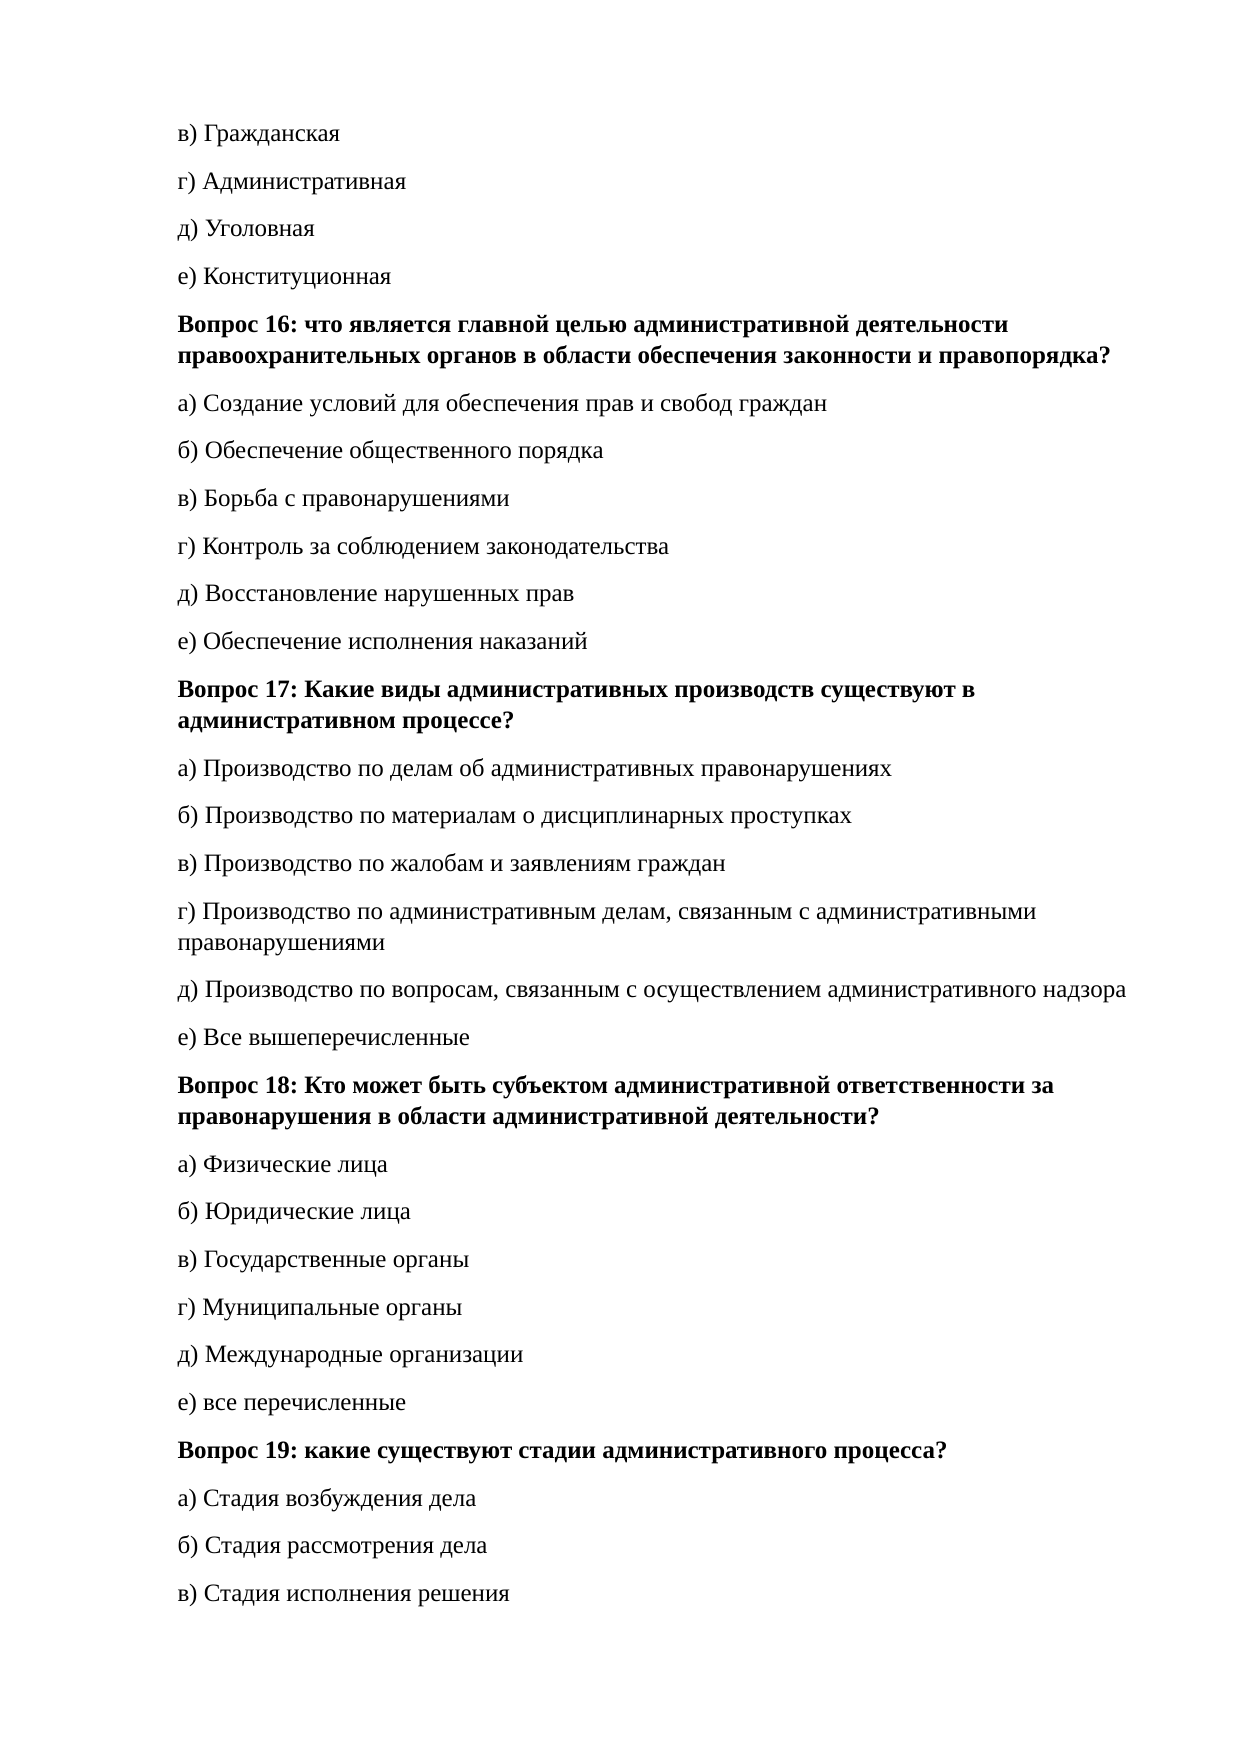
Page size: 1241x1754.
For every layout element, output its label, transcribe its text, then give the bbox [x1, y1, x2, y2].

text в) Производство по жалобам и заявлениям граждан [177, 848, 1152, 877]
text а) Физические лица [177, 1149, 1152, 1177]
text г) Административная [177, 166, 1152, 194]
text е) Все вышеперечисленные [177, 1022, 1152, 1051]
text а) Стадия возбуждения дела [177, 1483, 1152, 1511]
text г) Контроль за соблюдением законодательства [177, 531, 1152, 559]
text е) Конституционная [177, 261, 1152, 290]
text д) Международные организации [177, 1339, 1152, 1368]
text г) Муниципальные органы [177, 1292, 1152, 1321]
text а) Создание условий для обеспечения прав и свобод граждан [177, 388, 1152, 416]
text в) Борьба с правонарушениями [177, 483, 1152, 512]
text в) Стадия исполнения решения [177, 1578, 1152, 1607]
text Вопрос 16: что является главной целью административной деятельности правоохранительных органов в области обеспечения законности и правопорядка? [177, 309, 1152, 369]
text б) Юридические лица [177, 1196, 1152, 1225]
text в) Государственные органы [177, 1244, 1152, 1273]
text д) Уголовная [177, 213, 1152, 242]
text в) Гражданская [177, 118, 1152, 147]
text а) Производство по делам об административных правонарушениях [177, 753, 1152, 781]
text г) Производство по административным делам, связанным с административными правонарушениями [177, 896, 1152, 956]
text д) Восстановление нарушенных прав [177, 578, 1152, 607]
text е) Обеспечение исполнения наказаний [177, 626, 1152, 655]
text б) Обеспечение общественного порядка [177, 435, 1152, 464]
text Вопрос 19: какие существуют стадии административного процесса? [177, 1435, 1152, 1464]
text д) Производство по вопросам, связанным с осуществлением административного надзора [177, 974, 1152, 1003]
text е) все перечисленные [177, 1387, 1152, 1416]
text б) Производство по материалам о дисциплинарных проступках [177, 800, 1152, 829]
text б) Стадия рассмотрения дела [177, 1530, 1152, 1559]
text Вопрос 17: Какие виды административных производств существуют в административном процессе? [177, 674, 1152, 734]
text Вопрос 18: Кто может быть субъектом административной ответственности за правонарушения в области административной деятельности? [177, 1070, 1152, 1130]
